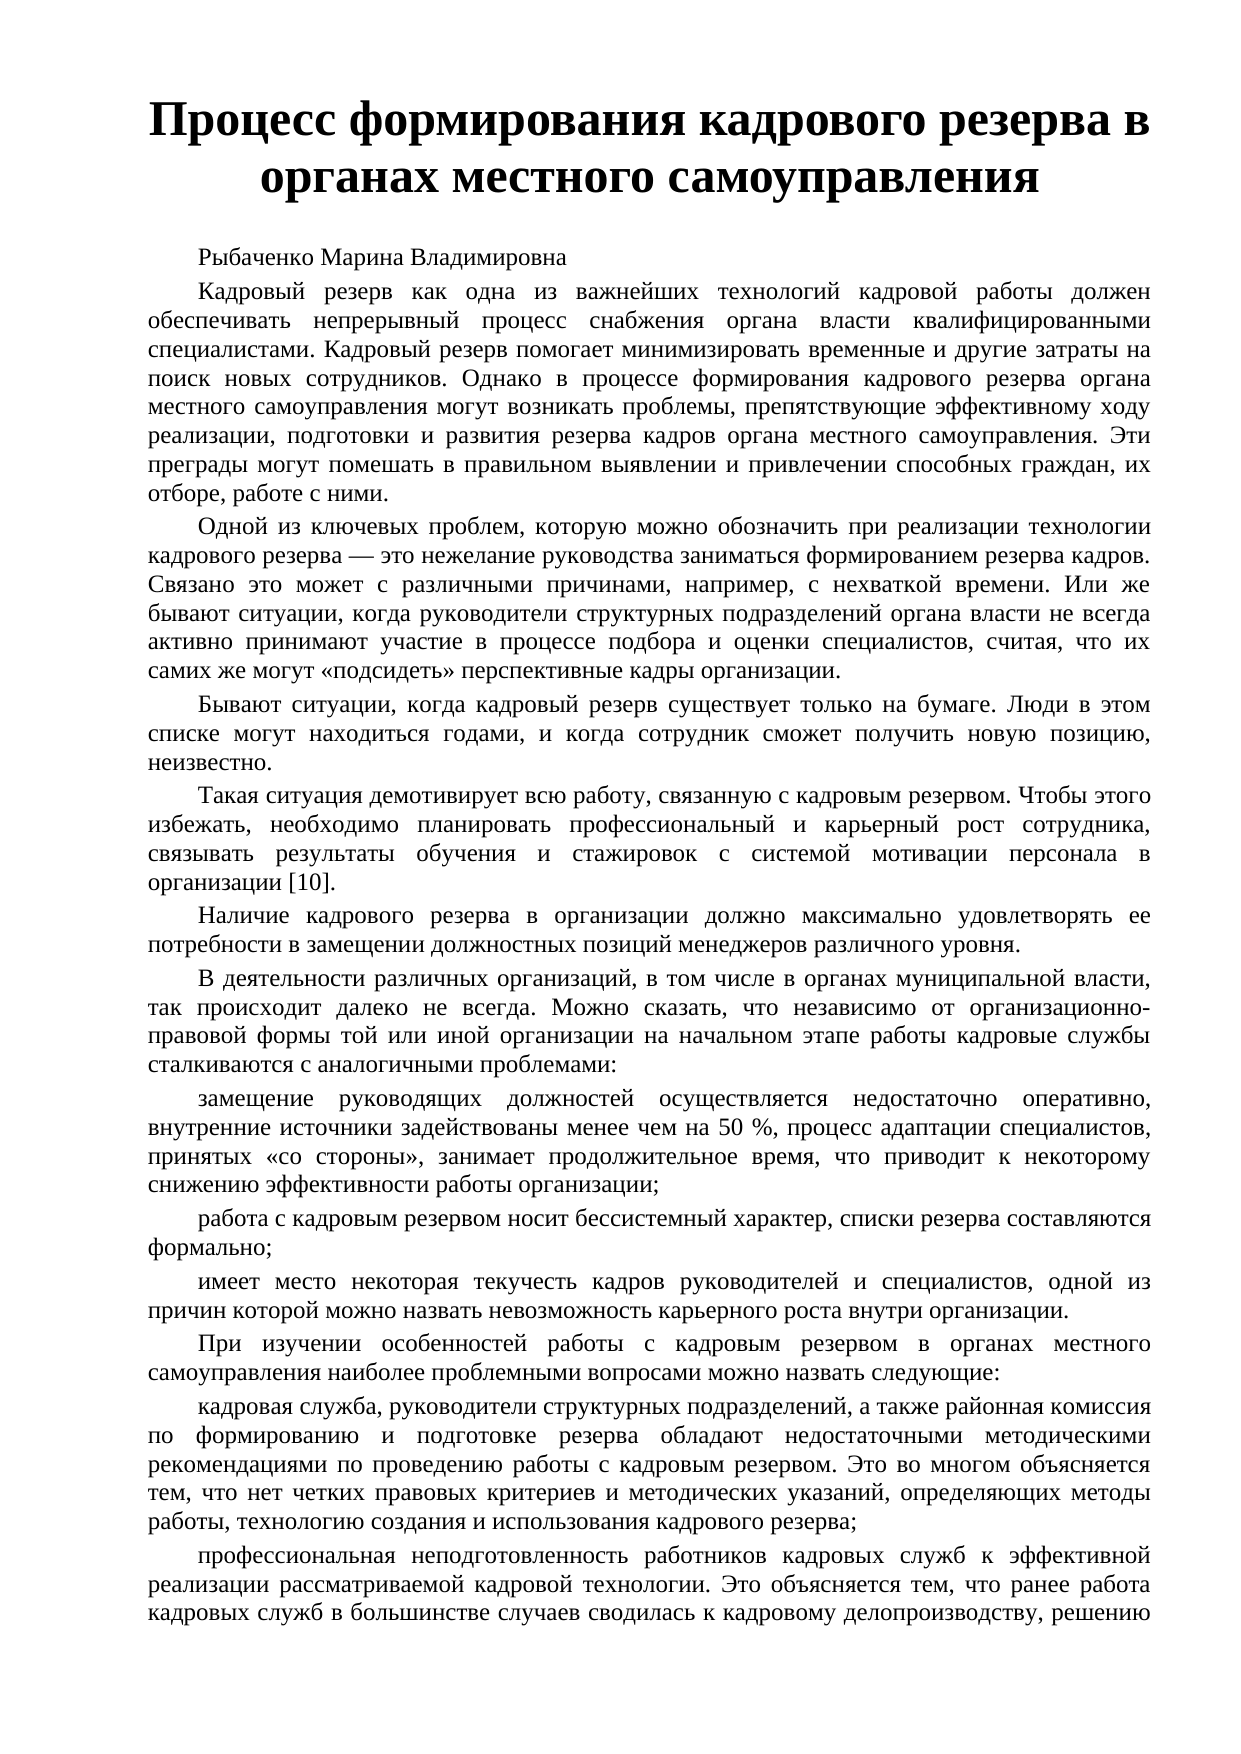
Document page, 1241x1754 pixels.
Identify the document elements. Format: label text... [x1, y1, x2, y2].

text имеет место некоторая текучесть кадров руководителей и специалистов, одной из причин которой можно назвать невозможность карьерного роста внутри организации. [148, 1266, 1152, 1323]
text В деятельности различных организаций, в том числе в органах муниципальной власти, так происходит далеко не всегда. Можно сказать, что независимо от организационно-правовой формы той или иной организации на начальном этапе работы кадровые службы сталкиваются с аналогичными проблемами: [148, 963, 1152, 1078]
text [148, 1540, 1152, 1626]
text Бывают ситуации, когда кадровый резерв существует только на бумаге. Люди в этом списке могут находиться годами, и когда сотрудник сможет получить новую позицию, неизвестно. [148, 689, 1152, 775]
text Наличие кадрового резерва в организации должно максимально удовлетворять ее потребности в замещении должностных позиций менеджеров различного уровня. [148, 901, 1152, 958]
text замещение руководящих должностей осуществляется недостаточно оперативно, внутренние источники задействованы менее чем на 50 %, процесс адаптации специалистов, принятых «со стороны», занимает продолжительное время, что приводит к некоторому снижению эффективности работы организации; [148, 1083, 1152, 1198]
text При изучении особенностей работы с кадровым резервом в органах местного самоуправления наиболее проблемными вопросами можно назвать следующие: [148, 1328, 1152, 1386]
text работа с кадровым резервом носит бессистемный характер, списки резерва составляются формально; [148, 1203, 1152, 1261]
subtitle Процесс формирования кадрового резерва в органах местного самоуправления [148, 88, 1152, 203]
text Такая ситуация демотивирует всю работу, связанную с кадровым резервом. Чтобы этого избежать, необходимо планировать профессиональный и карьерный рост сотрудника, связывать результаты обучения и стажировок с системой мотивации персонала в организации [10]. [148, 780, 1152, 895]
text Кадровый резерв как одна из важнейших технологий кадровой работы должен обеспечивать непрерывный процесс снабжения органа власти квалифицированными специалистами. Кадровый резерв помогает минимизировать временные и другие затраты на поиск новых сотрудников. Однако в процессе формирования кадрового резерва органа местного самоуправления могут возникать проблемы, препятствующие эффективному ходу реализации, подготовки и развития резерва кадров органа местного самоуправления. Эти преграды могут помешать в правильном выявлении и привлечении способных граждан, их отборе, работе с ними. [148, 276, 1152, 506]
text кадровая служба, руководители структурных подразделений, а также районная комиссия по формированию и подготовке резерва обладают недостаточными методическими рекомендациями по проведению работы с кадровым резервом. Это во многом объясняется тем, что нет четких правовых критериев и методических указаний, определяющих методы работы, технологию создания и использования кадрового резерва; [148, 1391, 1152, 1535]
text Одной из ключевых проблем, которую можно обозначить при реализации технологии кадрового резерва — это нежелание руководства заниматься формированием резерва кадров. Связано это может с различными причинами, например, с нехваткой времени. Или же бывают ситуации, когда руководители структурных подразделений органа власти не всегда активно принимают участие в процессе подбора и оценки специалистов, считая, что их самих же могут «подсидеть» перспективные кадры организации. [148, 511, 1152, 684]
text Рыбаченко Марина Владимировна [148, 242, 1152, 271]
